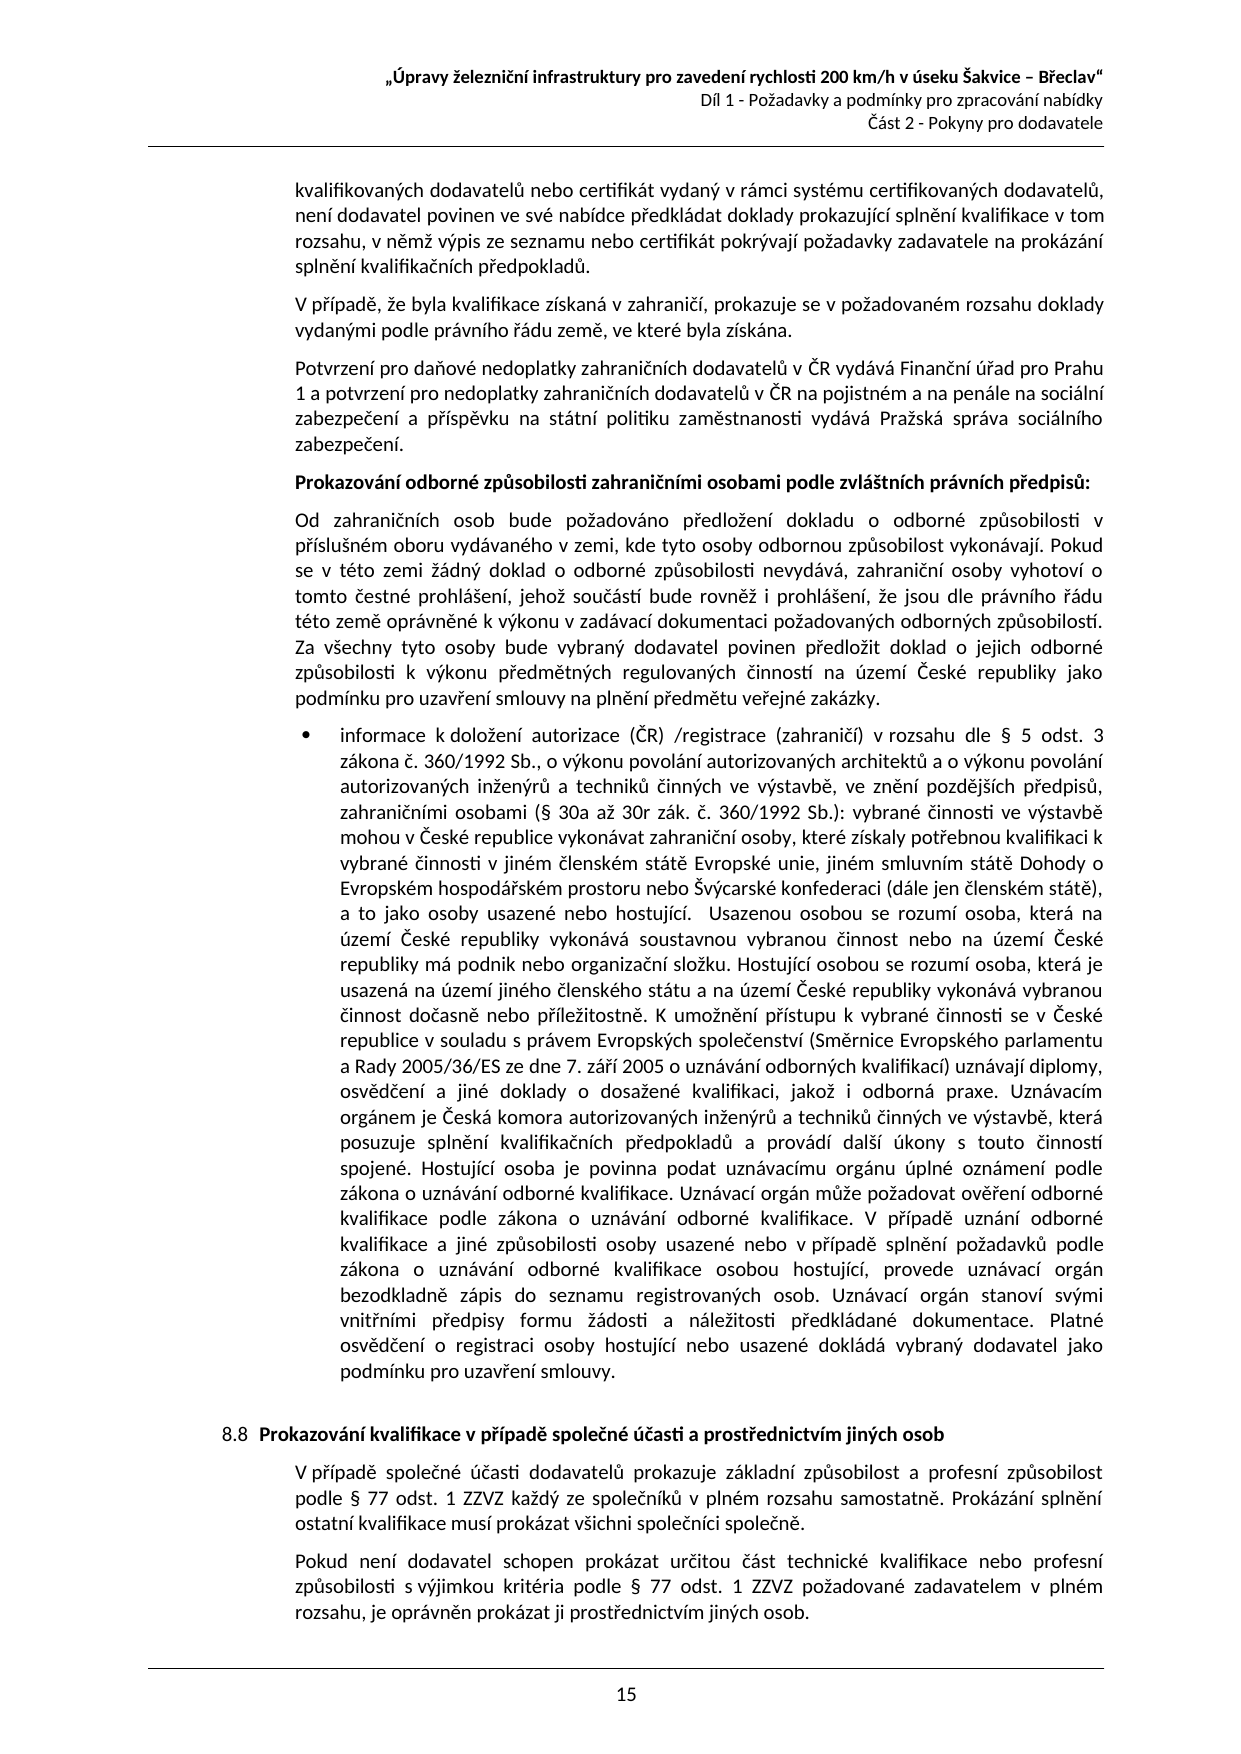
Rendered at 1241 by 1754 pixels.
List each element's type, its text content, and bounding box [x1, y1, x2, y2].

list Prokazování kvalifikace v případě společné účasti a prostřednictvím jiných osob [222, 1421, 1104, 1447]
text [295, 177, 1104, 279]
text Od zahraničních osob bude požadováno předložení dokladu o odborné způsobilosti v příslušném oboru vydávaného v zemi, kde tyto osoby odbornou způsobilost vykonávají. Pokud se v této zemi žádný doklad o odborné způsobilosti nevydává, zahraniční osoby vyhotoví o tomto čestné prohlášení, jehož součástí bude rovněž i prohlášení, že jsou dle právního řádu této země oprávněné k výkonu v zadávací dokumentaci požadovaných odborných způsobilostí. Za všechny tyto osoby bude vybraný dodavatel povinen předložit doklad o jejich odborné způsobilosti k výkonu předmětných regulovaných činností na území České republiky jako podmínku pro uzavření smlouvy na plnění předmětu veřejné zakázky. [295, 507, 1104, 710]
text Pokud není dodavatel schopen prokázat určitou část technické kvalifikace nebo profesní způsobilosti s výjimkou kritéria podle § 77 odst. 1 ZZVZ požadované zadavatelem v plném rozsahu, je oprávněn prokázat ji prostřednictvím jiných osob. [295, 1548, 1104, 1624]
text Potvrzení pro daňové nedoplatky zahraničních dodavatelů v ČR vydává Finanční úřad pro Prahu 1 a potvrzení pro nedoplatky zahraničních dodavatelů v ČR na pojistném a na penále na sociální zabezpečení a příspěvku na státní politiku zaměstnanosti vydává Pražská správa sociálního zabezpečení. [295, 355, 1104, 456]
text Prokazování odborné způsobilosti zahraničními osobami podle zvláštních právních předpisů: [295, 469, 1104, 494]
text V případě, že byla kvalifikace získaná v zahraničí, prokazuje se v požadovaném rozsahu doklady vydanými podle právního řádu země, ve které byla získána. [295, 291, 1104, 342]
text V případě společné účasti dodavatelů prokazuje základní způsobilost a profesní způsobilost podle § 77 odst. 1 ZZVZ každý ze společníků v plném rozsahu samostatně. Prokázání splnění ostatní kvalifikace musí prokázat všichni společníci společně. [295, 1459, 1104, 1536]
list informace k doložení autorizace (ČR) /registrace (zahraničí) v rozsahu dle § 5 odst. 3 zákona č. 360/1992 Sb., o výkonu povolání autorizovaných architektů a o výkonu povolání autorizovaných inženýrů a techniků činných ve výstavbě, ve znění pozdějších předpisů, zahraničními osobami (§ 30a až 30r zák. č. 360/1992 Sb.): vybrané činnosti ve výstavbě mohou v České republice vykonávat zahraniční osoby, které získaly potřebnou kvalifikaci k vybrané činnosti v jiném členském státě Evropské unie, jiném smluvním státě Dohody o Evropském hospodářském prostoru nebo Švýcarské konfederaci (dále jen členském státě), a to jako osoby usazené nebo hostující. Usazenou osobou se rozumí osoba, která na území České republiky vykonává soustavnou vybranou činnost nebo na území České republiky má podnik nebo organizační složku. Hostující osobou se rozumí osoba, která je usazená na území jiného členského státu a na území České republiky vykonává vybranou činnost dočasně nebo příležitostně. K umožnění přístupu k vybrané činnosti se v České republice v souladu s právem Evropských společenství (Směrnice Evropského parlamentu a Rady 2005/36/ES ze dne 7. září 2005 o uznávání odborných kvalifikací) uznávají diplomy, osvědčení a jiné doklady o dosažené kvalifikaci, jakož i odborná praxe. Uznávacím orgánem je Česká komora autorizovaných inženýrů a techniků činných ve výstavbě, která posuzuje splnění kvalifikačních předpokladů a provádí další úkony s touto činností spojené. Hostující osoba je povinna podat uznávacímu orgánu úplné oznámení podle zákona o uznávání odborné kvalifikace. Uznávací orgán může požadovat ověření odborné kvalifikace podle zákona o uznávání odborné kvalifikace. V případě uznání odborné kvalifikace a jiné způsobilosti osoby usazené nebo v případě splnění požadavků podle zákona o uznávání odborné kvalifikace osobou hostující, provede uznávací orgán bezodkladně zápis do seznamu registrovaných osob. Uznávací orgán stanoví svými vnitřními předpisy formu žádosti a náležitosti předkládané dokumentace. Platné osvědčení o registraci osoby hostující nebo usazené dokládá vybraný dodavatel jako podmínku pro uzavření smlouvy. [302, 723, 1104, 1383]
